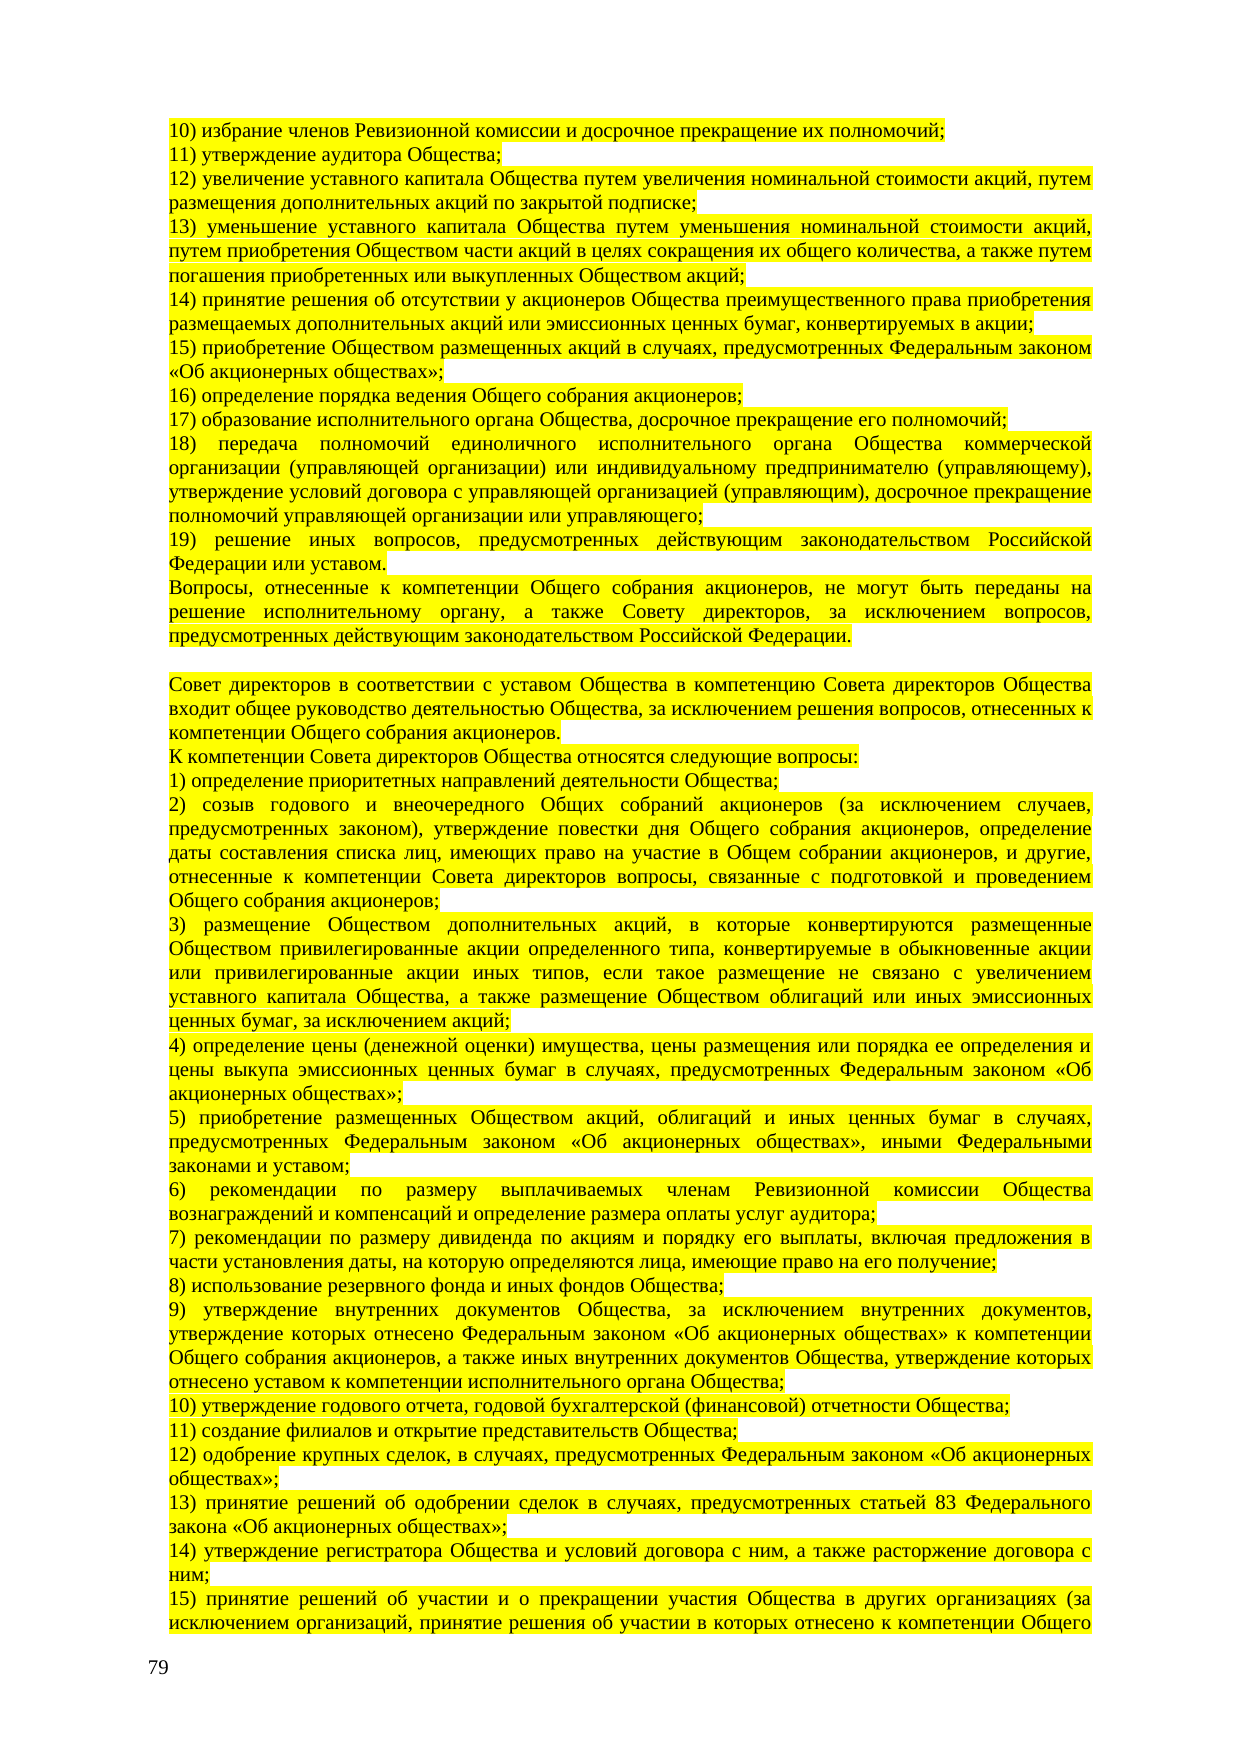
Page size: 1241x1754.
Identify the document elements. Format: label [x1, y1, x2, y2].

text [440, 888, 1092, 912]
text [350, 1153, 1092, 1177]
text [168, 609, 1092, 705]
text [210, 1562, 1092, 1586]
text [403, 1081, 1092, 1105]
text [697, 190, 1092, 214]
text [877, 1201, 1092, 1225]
text [168, 1344, 1092, 1571]
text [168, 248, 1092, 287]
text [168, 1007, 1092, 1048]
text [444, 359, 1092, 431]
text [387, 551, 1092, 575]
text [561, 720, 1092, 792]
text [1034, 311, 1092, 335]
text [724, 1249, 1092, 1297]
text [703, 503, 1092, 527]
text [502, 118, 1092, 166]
